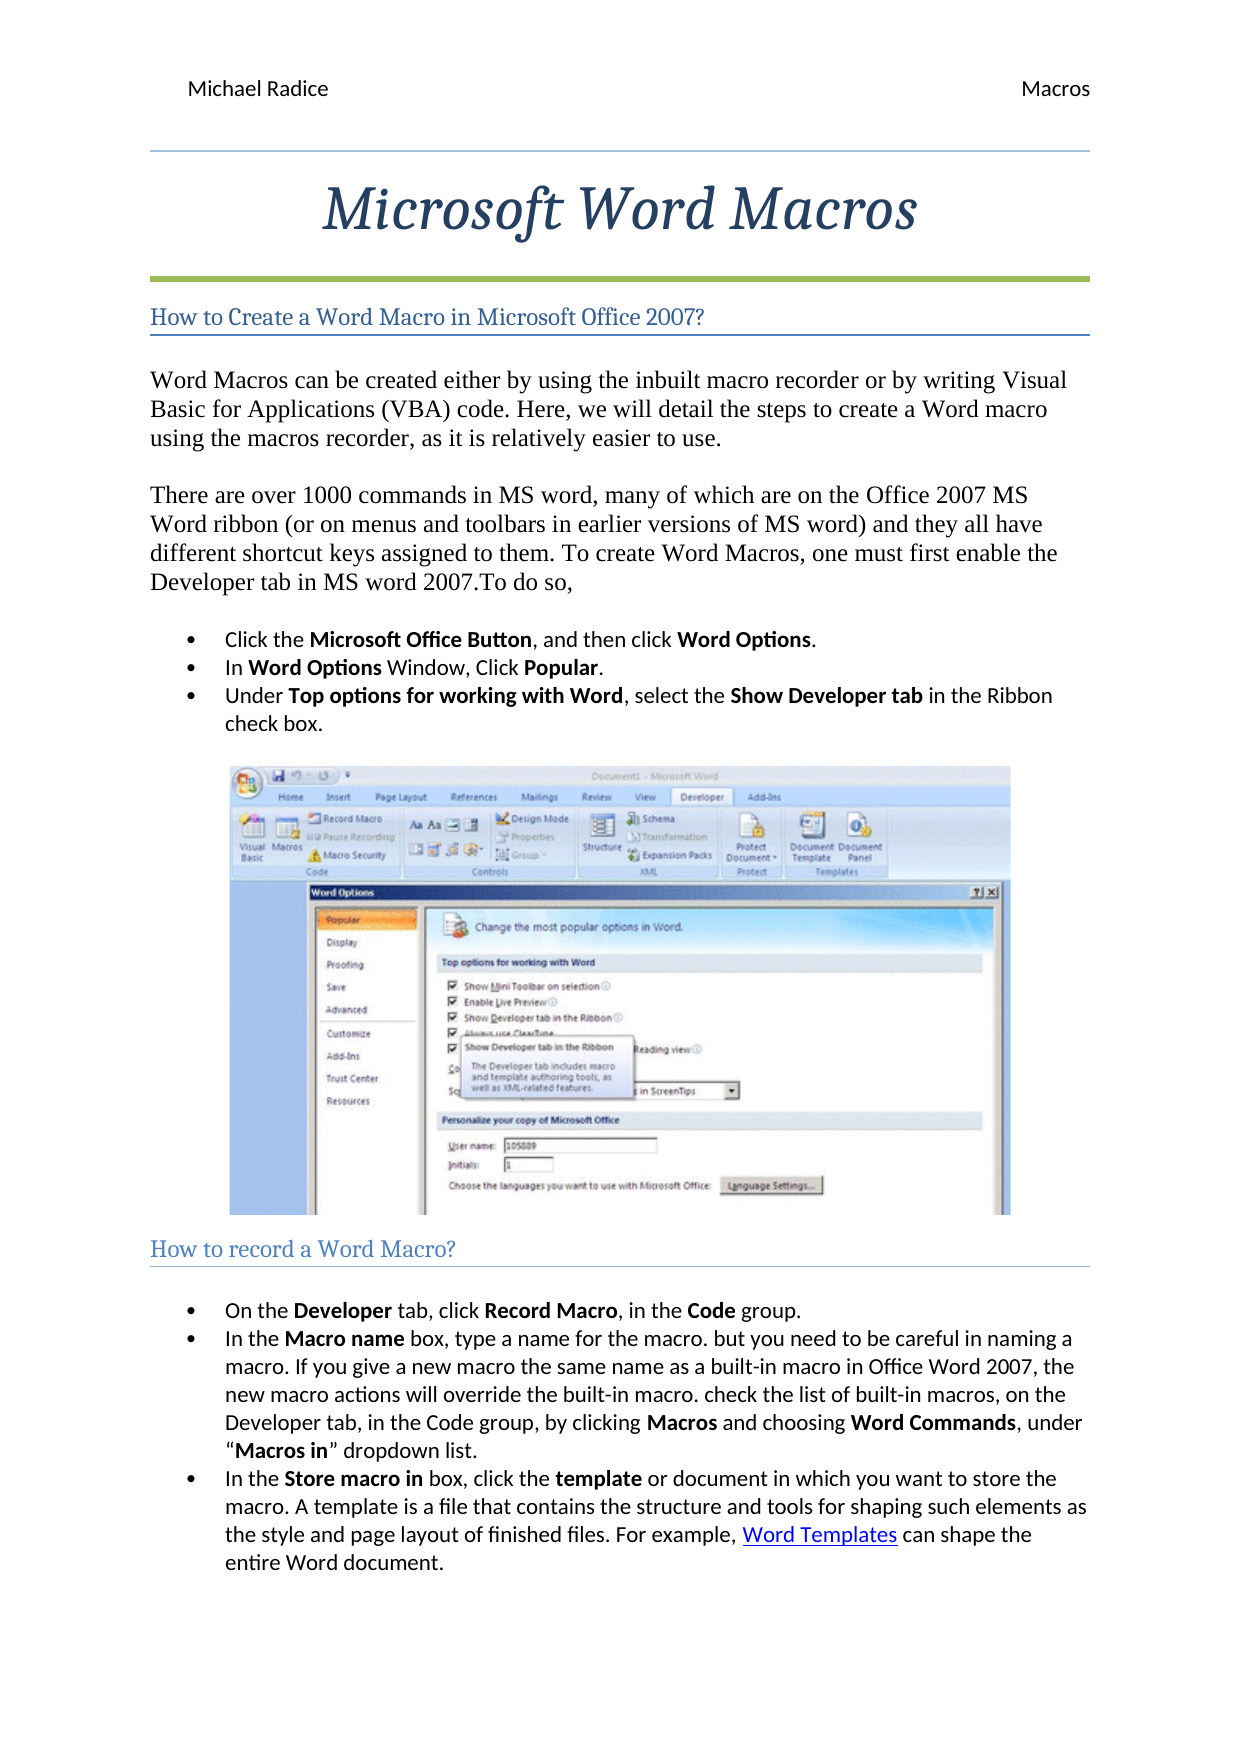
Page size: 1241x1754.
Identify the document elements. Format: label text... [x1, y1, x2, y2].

list In the Store macro in box, click the template or document in which you want to store the macro. A template is a file that contains the structure and tools for shaping such elements as the style and page layout of finished files. For example, Word Templates can shape the entire Word document. [187, 1464, 1090, 1577]
picture [229, 766, 1011, 1215]
list Click the Microsoft Office Button, and then click Word Options. [187, 625, 1090, 653]
text There are over 1000 commands in MS word, many of which are on the Office 2007 MS Word ribbon (or on menus and toolbars in earlier versions of MS word) and they all have different shortcut keys assigned to them. To create Word Macros, one must first enable the Developer tab in MS word 2007.To do so, [150, 481, 1090, 596]
list In Word Options Window, Click Popular. [187, 653, 1090, 681]
text Word Macros can be created either by using the inbuilt macro recorder or by writing Visual Basic for Applications (VBA) code. Here, we will detail the steps to create a Word macro using the macros recorder, as it is relatively easier to use. [150, 365, 1090, 451]
subtitle How to Create a Word Macro in Microsoft Office 2007? [150, 303, 1090, 334]
list In the Macro name box, type a name for the macro. but you need to be careful in naming a macro. If you give a new macro the same name as a built-in macro in Office Word 2007, the new macro actions will override the built-in macro. check the list of built-in macros, on the Developer tab, in the Code group, by clicking Macros and choosing Word Commands, under “Macros in” dropdown list. [187, 1324, 1090, 1464]
subtitle How to record a Word Macro? [150, 1235, 1090, 1266]
list Under Top options for working with Word, select the Show Developer tab in the Ribbon check box. [187, 681, 1090, 737]
list On the Developer tab, click Record Macro, in the Code group. [187, 1296, 1090, 1324]
title Microsoft Word Macros [150, 152, 1090, 276]
